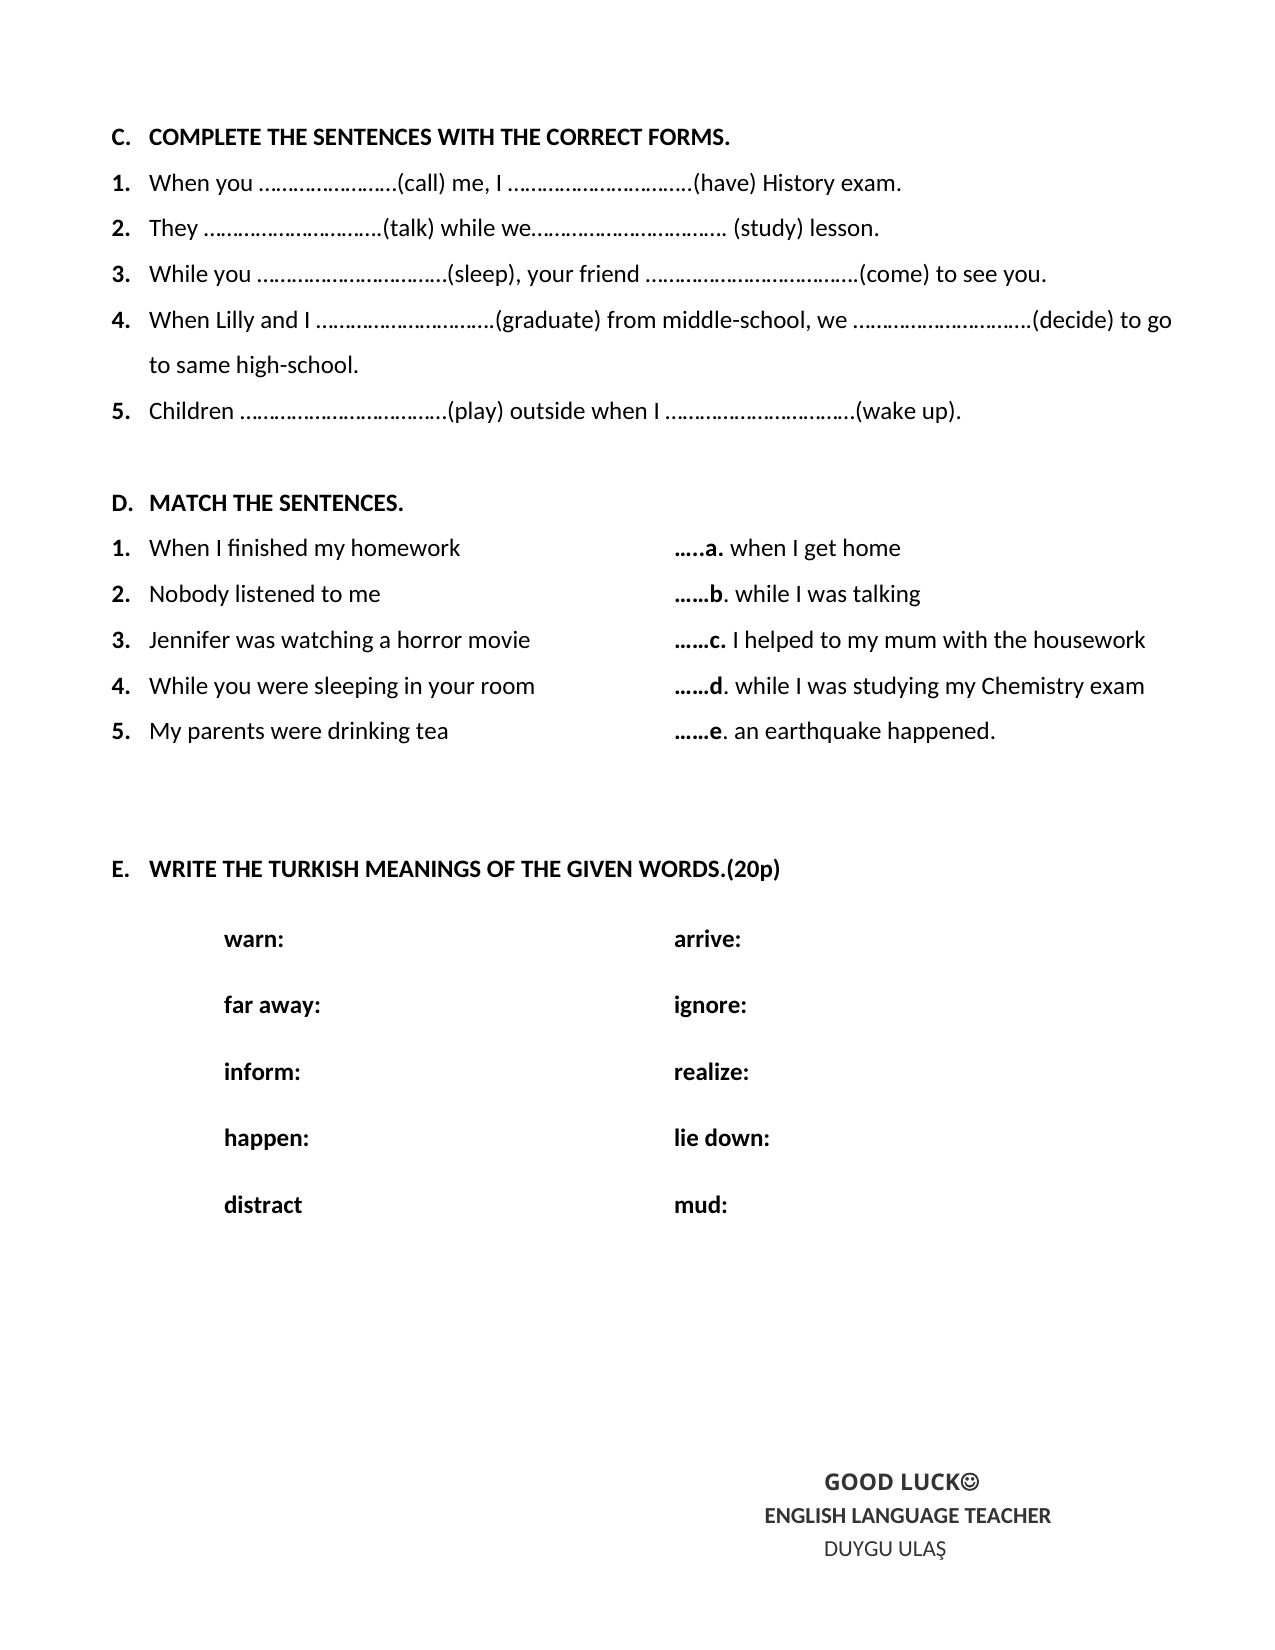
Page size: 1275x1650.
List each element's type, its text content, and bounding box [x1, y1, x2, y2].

text inform: realize: [149, 1056, 1196, 1086]
list When I finished my homework …..a. when I get home [111, 533, 1196, 563]
list WRITE THE TURKISH MEANINGS OF THE GIVEN WORDS.(20p) [111, 853, 1196, 883]
list MATCH THE SENTENCES. [111, 487, 1196, 517]
list They ………………………….(talk) while we……………………………. (study) lesson. [111, 212, 1196, 243]
text warn: arrive: [149, 923, 1196, 953]
text ENGLISH LANGUAGE TEACHER [74, 1501, 1196, 1529]
list Children ………………………………(play) outside when I ……………………………(wake up). [111, 395, 1196, 426]
text distract mud: [149, 1189, 1196, 1219]
list COMPLETE THE SENTENCES WITH THE CORRECT FORMS. [111, 121, 1196, 152]
list When Lilly and I ………………………….(graduate) from middle-school, we ………………………….(decide) to go to same high-school. [111, 304, 1196, 380]
list Nobody listened to me ……b. while I was talking [111, 578, 1196, 609]
list Jennifer was watching a horror movie ……c. I helped to my mum with the housework [111, 624, 1196, 654]
text GOOD LUCK [749, 1466, 1196, 1497]
list My parents were drinking tea ……e. an earthquake happened. [111, 716, 1196, 746]
list While you were sleeping in your room ……d. while I was studying my Chemistry exam [111, 670, 1196, 700]
list When you ……………………(call) me, I …………………………..(have) History exam. [111, 167, 1196, 197]
list While you ……………………………(sleep), your friend ……………………………….(come) to see you. [111, 258, 1196, 289]
text far away: ignore: [149, 989, 1196, 1020]
text happen: lie down: [149, 1122, 1196, 1153]
text DUYGU ULAŞ [74, 1534, 1196, 1562]
